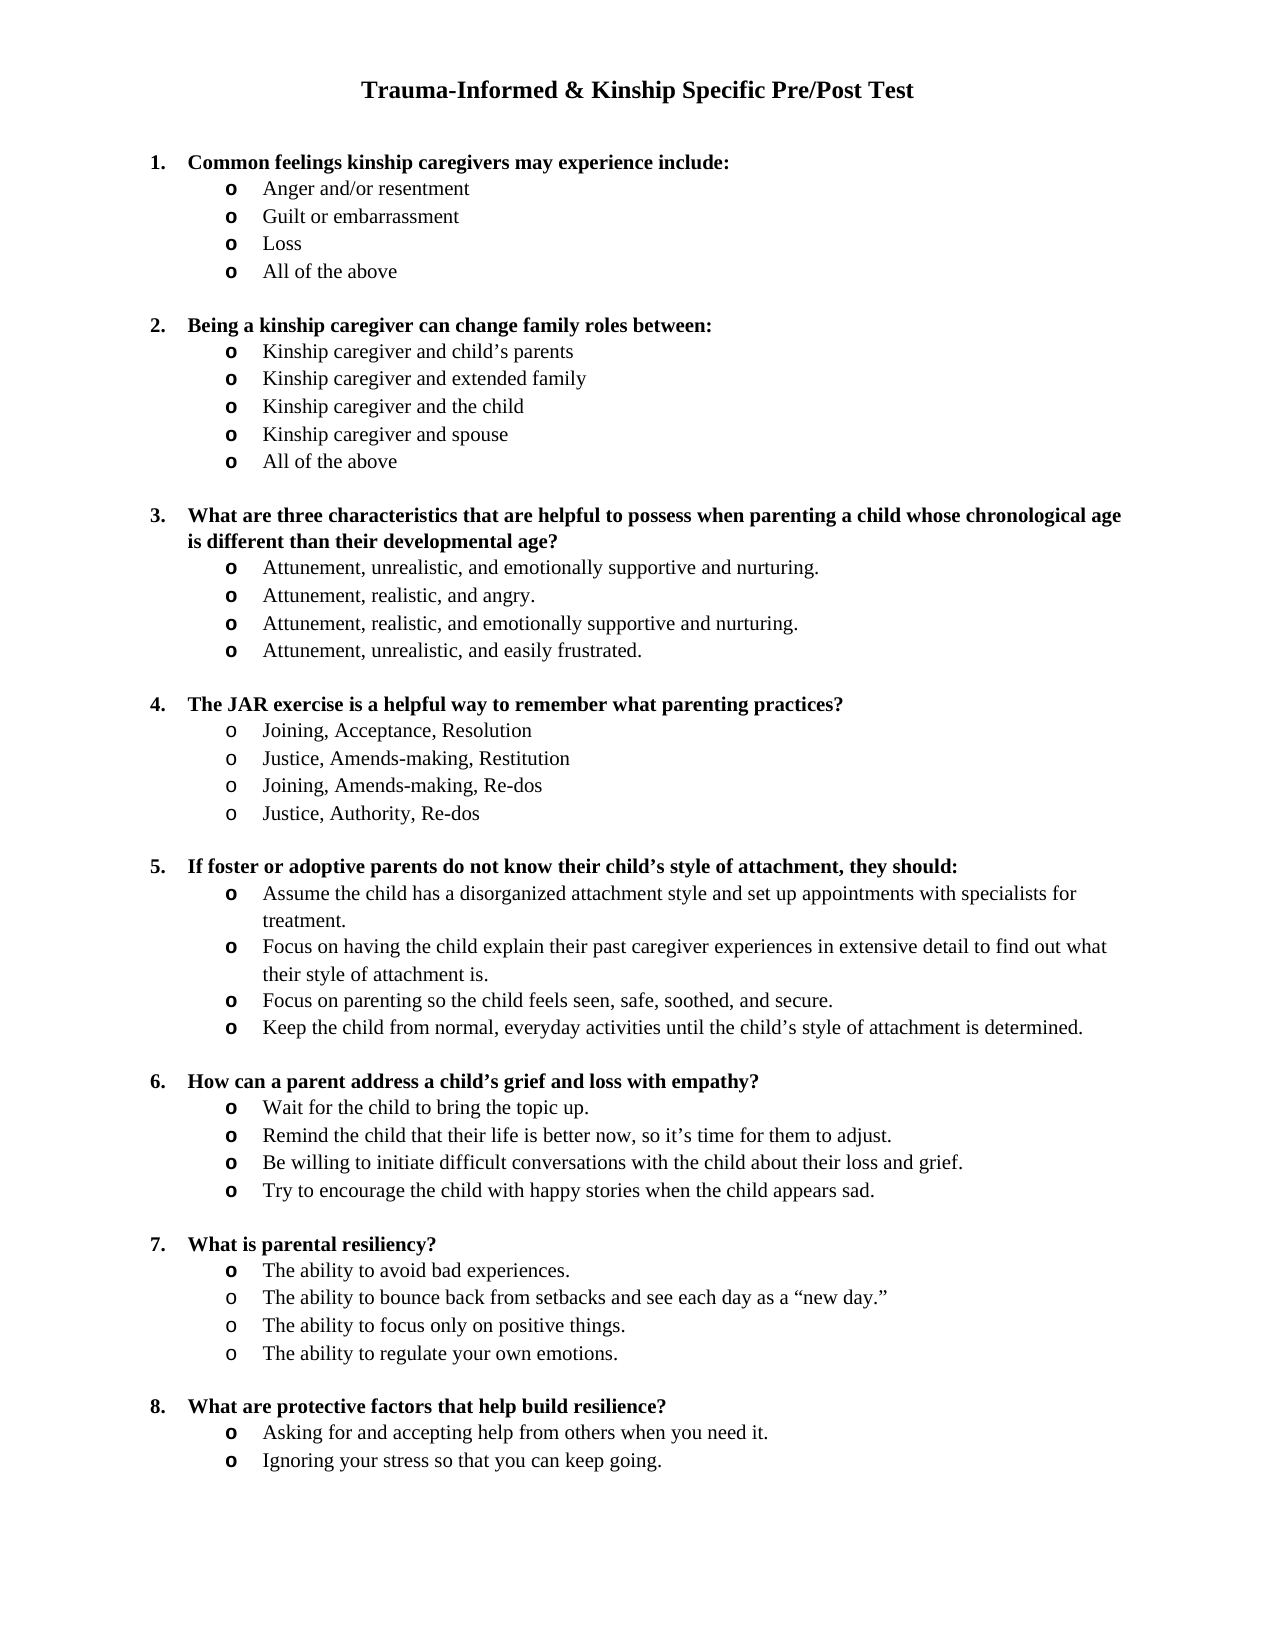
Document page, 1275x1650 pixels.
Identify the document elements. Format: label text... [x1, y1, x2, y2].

list Assume the child has a disorganized attachment style and set up appointments with specialists for treatment. [225, 880, 1125, 932]
list Asking for and accepting help from others when you need it. [225, 1420, 1125, 1446]
list The ability to regulate your own emotions. [225, 1341, 1125, 1366]
list Justice, Authority, Re-dos [225, 801, 1125, 827]
list Guilt or embarrassment [225, 204, 1125, 229]
list Attunement, realistic, and emotionally supportive and nurturing. [225, 610, 1125, 636]
list Being a kinship caregiver can change family roles between: [150, 313, 1125, 337]
list Ignoring your stress so that you can keep going. [225, 1448, 1125, 1474]
list Attunement, unrealistic, and emotionally supportive and nurturing. [225, 555, 1125, 581]
list Attunement, realistic, and angry. [225, 583, 1125, 608]
list If foster or adoptive parents do not know their child’s style of attachment, they should: [150, 854, 1125, 878]
list The ability to avoid bad experiences. [225, 1257, 1125, 1283]
list Keep the child from normal, everyday activities until the child’s style of attachment is determined. [225, 1015, 1125, 1041]
list All of the above [225, 259, 1125, 285]
list How can a parent address a child’s grief and loss with empathy? [150, 1069, 1125, 1093]
list Justice, Amends-making, Restitution [225, 745, 1125, 771]
list Joining, Acceptance, Resolution [225, 718, 1125, 743]
list Focus on parenting so the child feels seen, safe, soothed, and secure. [225, 987, 1125, 1013]
list Loss [225, 231, 1125, 257]
list Kinship caregiver and child’s parents [225, 339, 1125, 364]
list Be willing to initiate difficult conversations with the child about their loss and grief. [225, 1150, 1125, 1176]
list The JAR exercise is a helpful way to remember what parenting practices? [150, 692, 1125, 716]
list Kinship caregiver and extended family [225, 366, 1125, 392]
list Kinship caregiver and spouse [225, 422, 1125, 447]
list Attunement, unrealistic, and easily frustrated. [225, 638, 1125, 664]
list Anger and/or resentment [225, 176, 1125, 202]
list The ability to bounce back from setbacks and see each day as a “new day.” [225, 1285, 1125, 1311]
list What is parental resiliency? [150, 1232, 1125, 1256]
list Kinship caregiver and the child [225, 394, 1125, 420]
list What are protective factors that help build resilience? [150, 1394, 1125, 1418]
list Wait for the child to bring the topic up. [225, 1095, 1125, 1121]
list Joining, Amends-making, Re-dos [225, 773, 1125, 799]
list What are three characteristics that are helpful to possess when parenting a child whose chronological age is different than their developmental age? [150, 503, 1125, 553]
list Common feelings kinship caregivers may experience include: [150, 150, 1125, 174]
list Remind the child that their life is better now, so it’s time for them to adjust. [225, 1122, 1125, 1148]
list All of the above [225, 449, 1125, 475]
list Focus on having the child explain their past caregiver experiences in extensive detail to find out what their style of attachment is. [225, 934, 1125, 986]
list The ability to focus only on positive things. [225, 1313, 1125, 1339]
list Try to encourage the child with happy stories when the child appears sad. [225, 1178, 1125, 1204]
